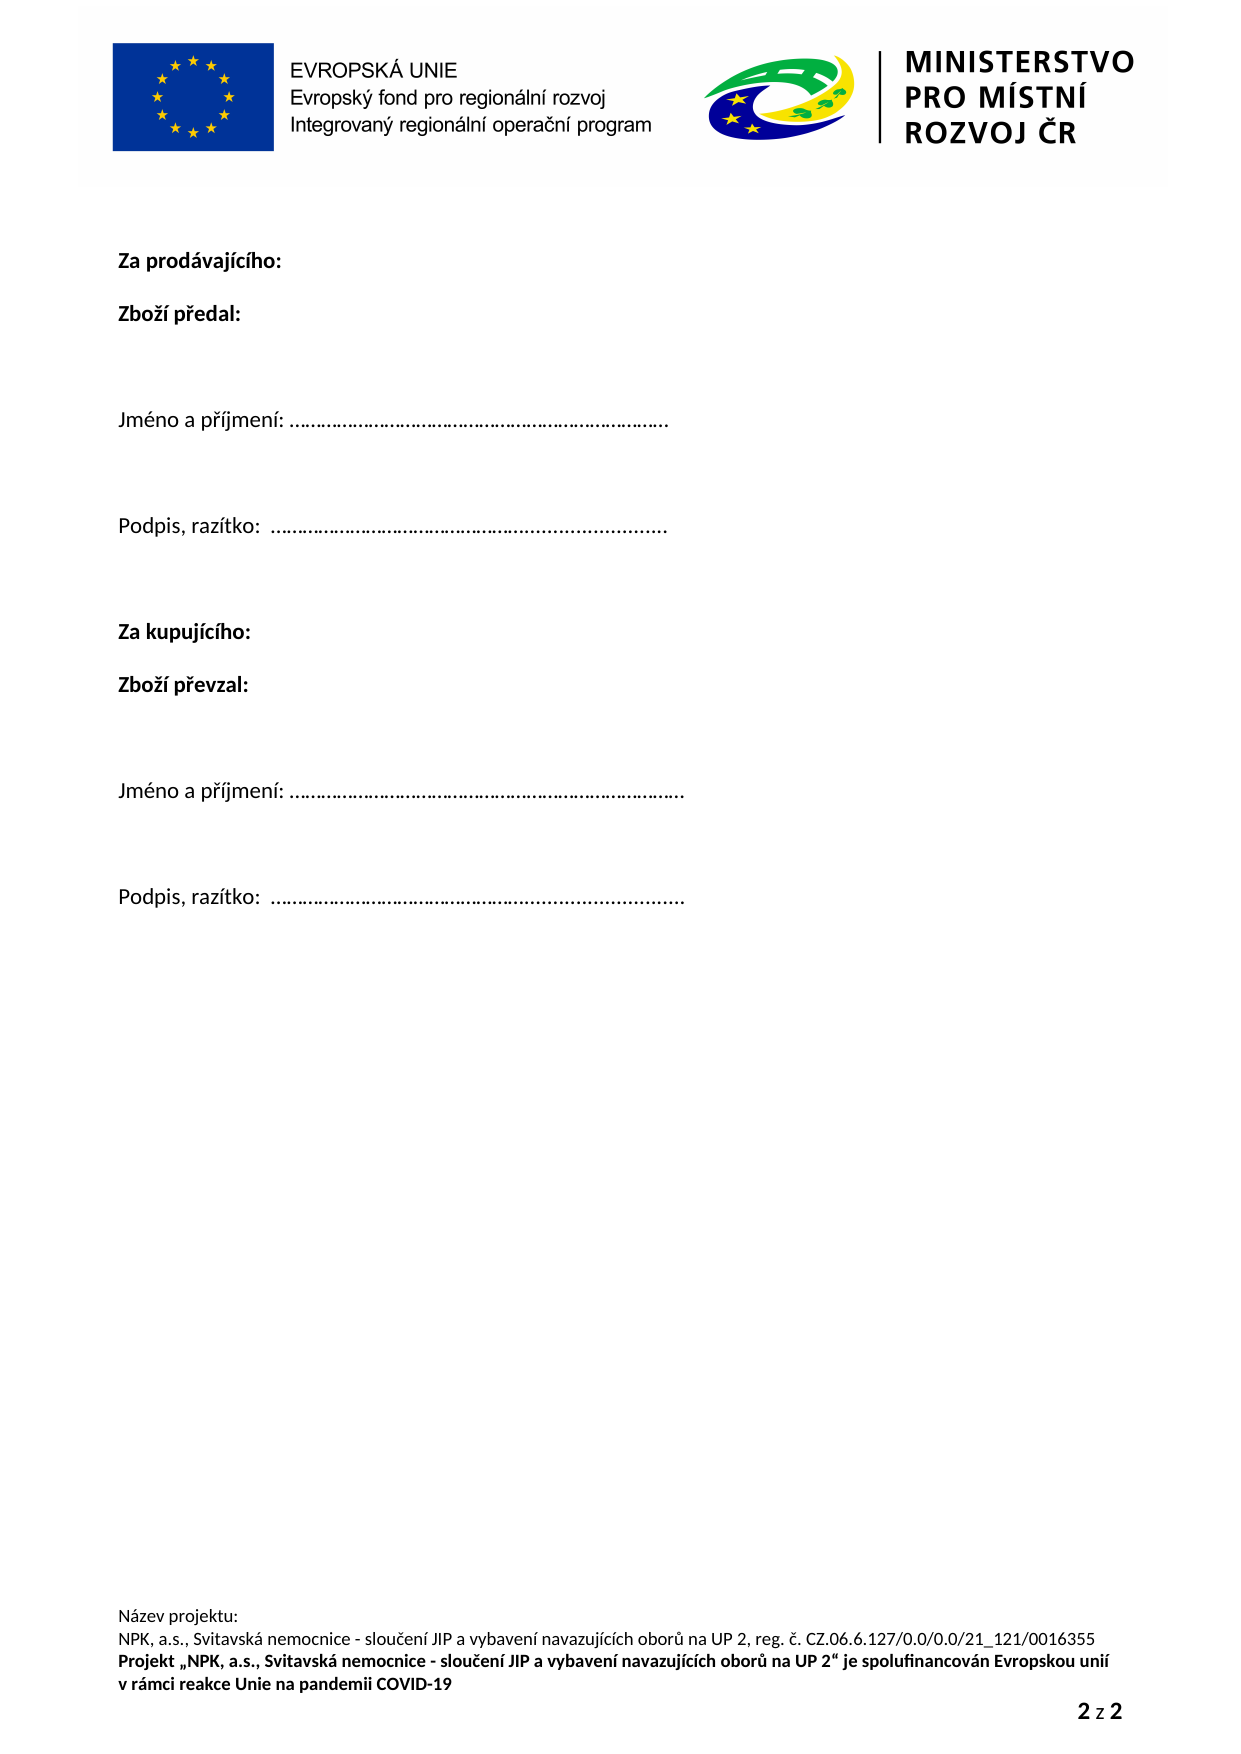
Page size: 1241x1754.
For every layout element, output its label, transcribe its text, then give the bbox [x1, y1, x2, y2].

text Zboží převzal: [118, 670, 1122, 698]
text Jméno a příjmení: ………………………………………………………………… [118, 776, 1122, 804]
text Podpis, razítko: …………………………………………............................ [118, 882, 1122, 910]
text Zboží předal: [118, 299, 1122, 327]
text Za kupujícího: [118, 617, 1122, 645]
text Za prodávajícího: [118, 246, 1122, 274]
picture [77, 6, 1169, 187]
text Jméno a příjmení: ……………………………………………………………… [118, 405, 1122, 433]
text Podpis, razítko: …………………………………………......................... [118, 511, 1122, 539]
